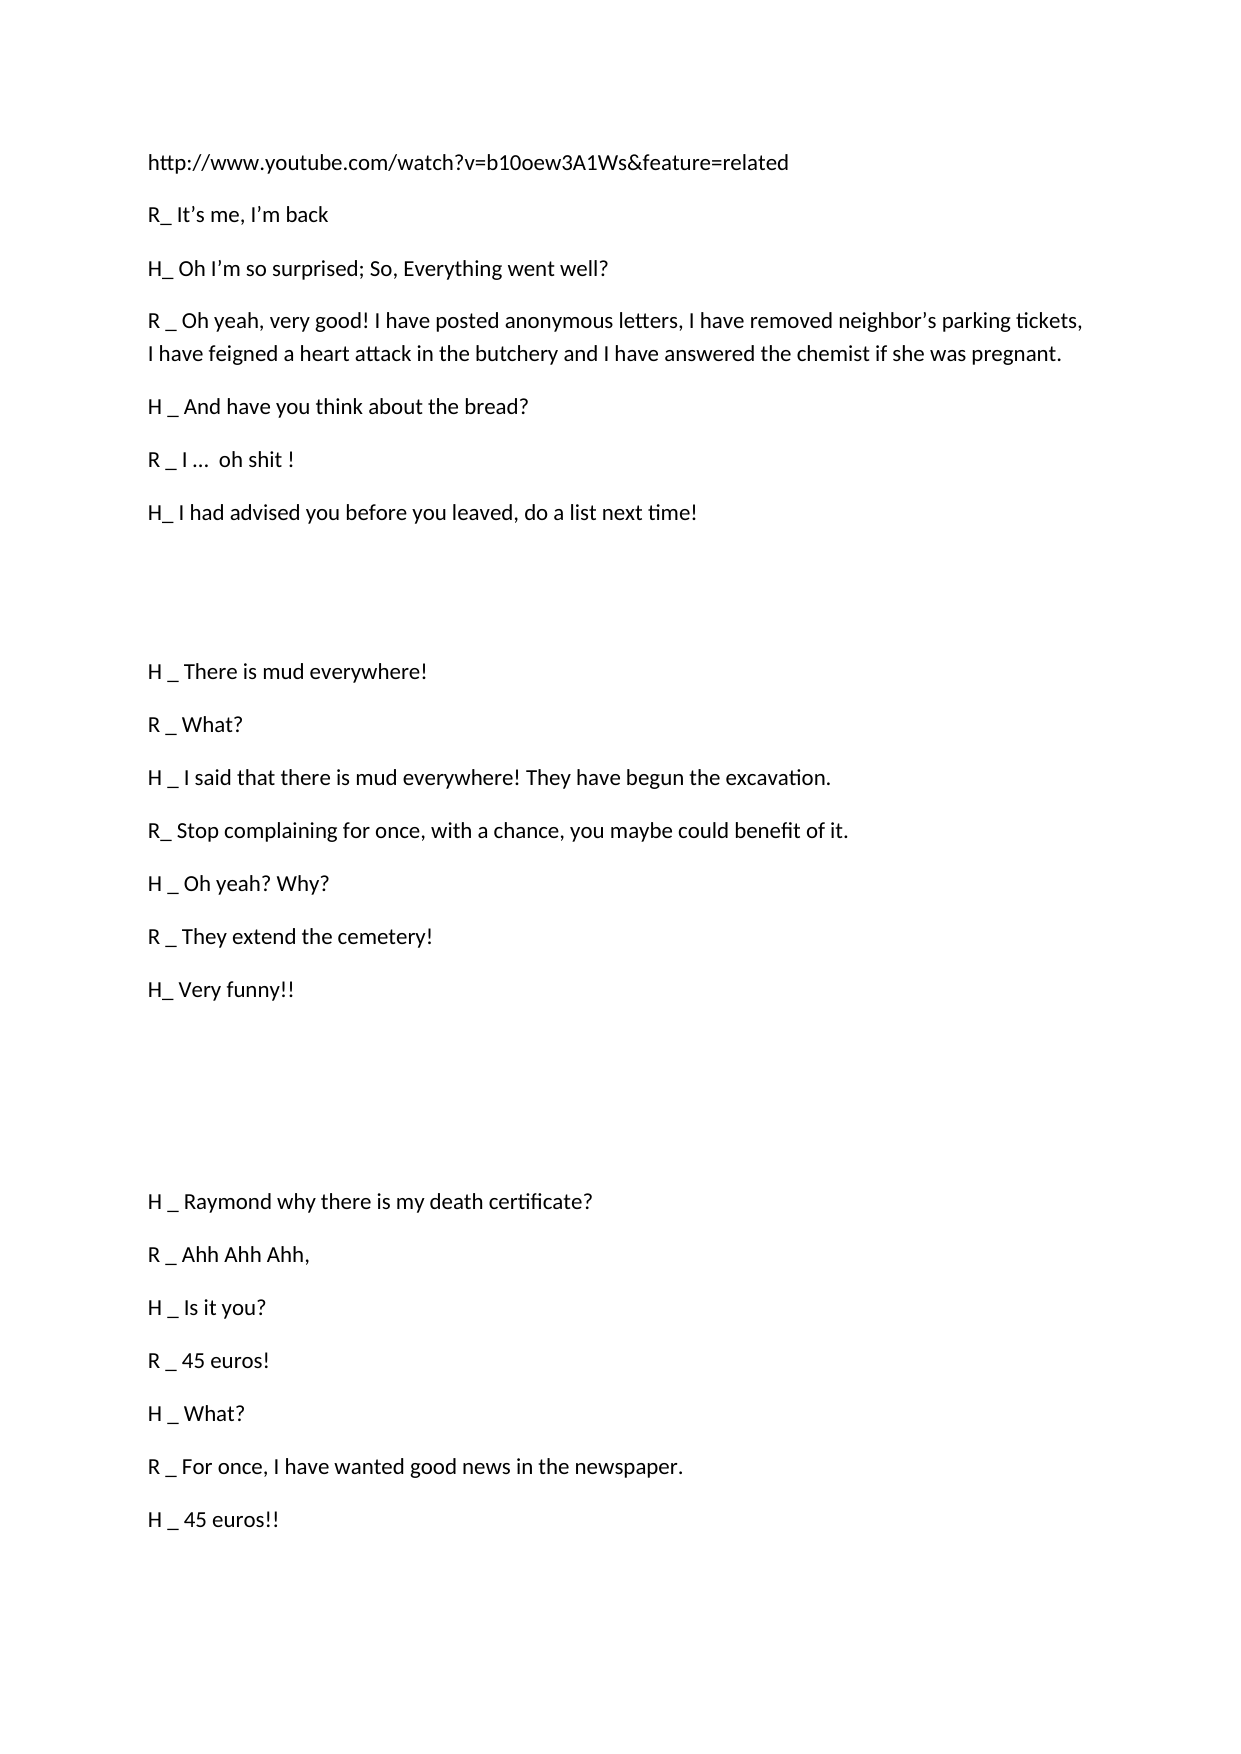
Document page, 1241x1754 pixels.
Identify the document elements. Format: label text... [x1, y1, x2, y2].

text H _ Raymond why there is my death certificate? [148, 1187, 1093, 1215]
text R _ 45 euros! [148, 1346, 1093, 1374]
text H _ I said that there is mud everywhere! They have begun the excavation. [148, 763, 1093, 791]
text R _ They extend the cemetery! [148, 922, 1093, 950]
text R _ What? [148, 710, 1093, 738]
text R _ Oh yeah, very good! I have posted anonymous letters, I have removed neighbor’s parking tickets, I have feigned a heart attack in the butchery and I have answered the chemist if she was pregnant. [148, 307, 1093, 367]
text R _ Ahh Ahh Ahh, [148, 1240, 1093, 1268]
text H _ And have you think about the bread? [148, 392, 1093, 420]
text H _ There is mud everywhere! [148, 657, 1093, 685]
text http://www.youtube.com/watch?v=b10oew3A1Ws&feature=related [148, 148, 1093, 176]
text H _ 45 euros!! [148, 1505, 1093, 1533]
text H _ Oh yeah? Why? [148, 869, 1093, 897]
text H_ Very funny!! [148, 975, 1093, 1003]
text R_ It’s me, I’m back [148, 201, 1093, 229]
text H _ What? [148, 1399, 1093, 1427]
text R_ Stop complaining for once, with a chance, you maybe could benefit of it. [148, 816, 1093, 844]
text H _ Is it you? [148, 1293, 1093, 1321]
text R _ For once, I have wanted good news in the newspaper. [148, 1452, 1093, 1480]
text H_ I had advised you before you leaved, do a list next time! [148, 498, 1093, 526]
text H_ Oh I’m so surprised; So, Everything went well? [148, 254, 1093, 282]
text R _ I … oh shit ! [148, 445, 1093, 473]
